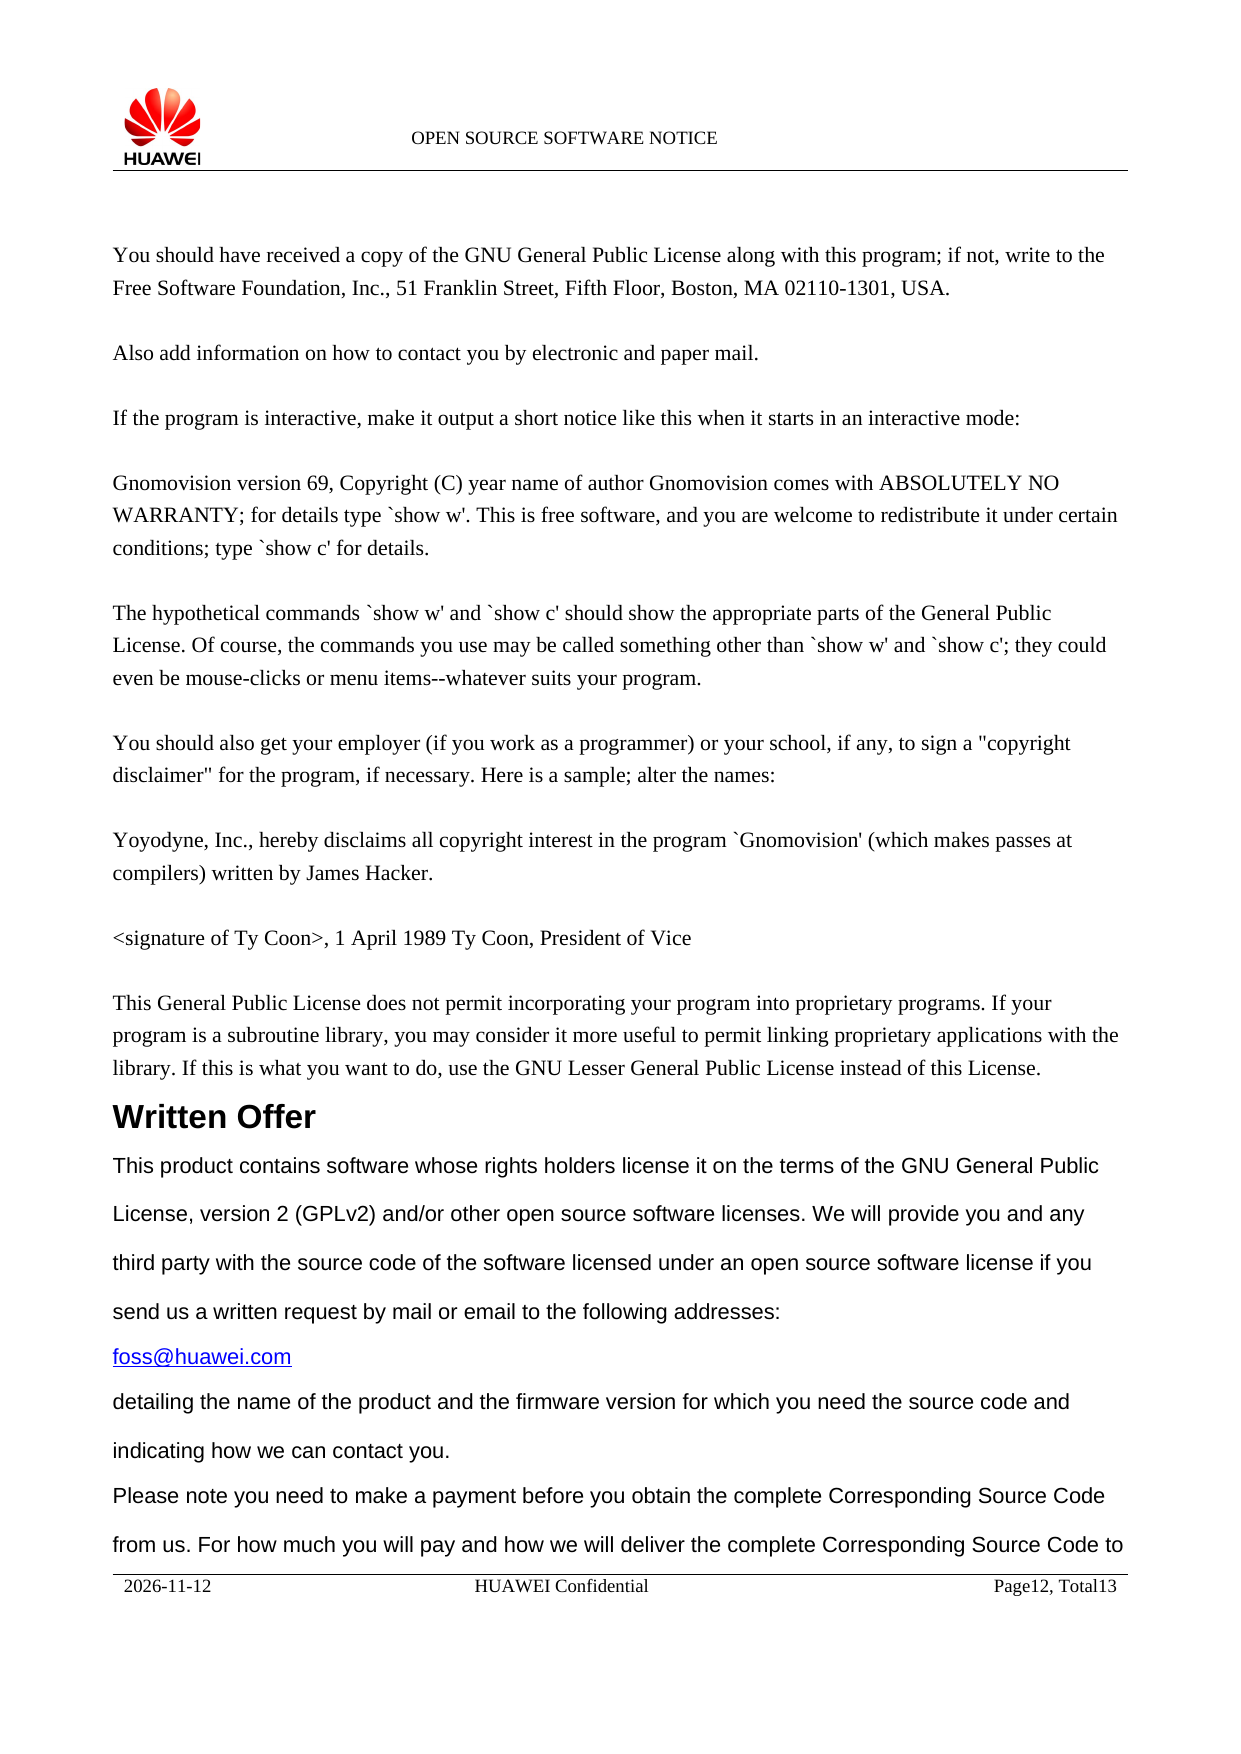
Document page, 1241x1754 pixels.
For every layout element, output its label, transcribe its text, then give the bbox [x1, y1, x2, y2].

text foss@huawei.com [112, 1340, 1128, 1373]
text detailing the name of the product and the firmware version for which you need the source code and indicating how we can contact you. [112, 1385, 1128, 1467]
text This product contains software whose rights holders license it on the terms of the GNU General Public License, version 2 (GPLv2) and/or other open source software licenses. We will provide you and any third party with the source code of the software licensed under an open source software license if you send us a written request by mail or email to the following addresses: [112, 1149, 1128, 1328]
picture [124, 88, 201, 165]
text Written Offer [112, 1084, 1128, 1149]
